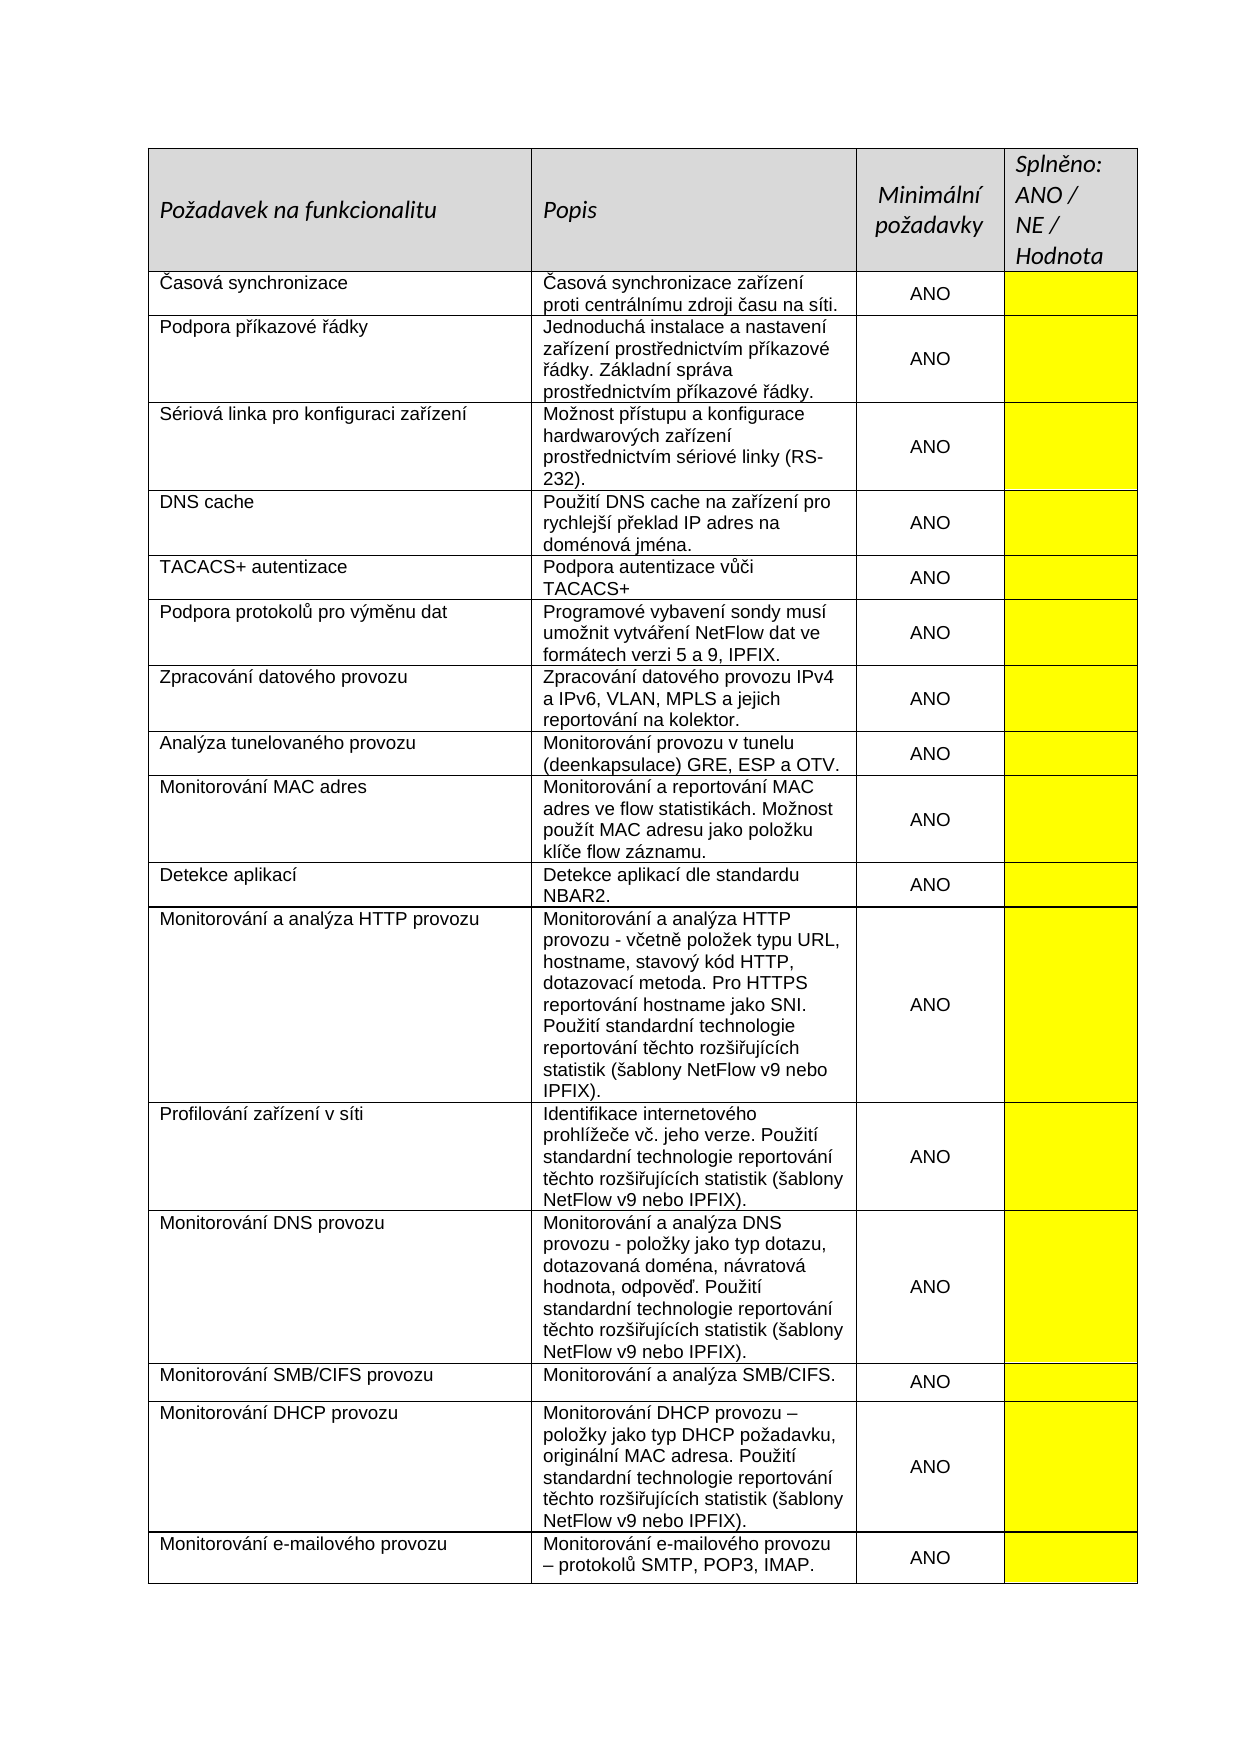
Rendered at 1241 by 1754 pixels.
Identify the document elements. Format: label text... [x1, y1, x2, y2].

table_cell Monitorování a reportování MAC adres ve flow statistikách. Možnost použít MAC adresu jako položku klíče flow záznamu. [532, 776, 856, 862]
table_cell ANO [857, 776, 1004, 862]
table_cell Monitorování DHCP provozu [149, 1402, 531, 1531]
table_cell Zpracování datového provozu [149, 666, 531, 731]
table_cell [1005, 556, 1137, 599]
table_header Splněno: ANO / NE / Hodnota [1005, 149, 1137, 271]
table_cell [1005, 1103, 1137, 1210]
table_cell ANO [857, 403, 1004, 489]
table_cell ANO [857, 1103, 1004, 1210]
table_cell Monitorování e-mailového provozu – protokolů SMTP, POP3, IMAP. [532, 1533, 856, 1582]
table_cell Monitorování a analýza SMB/CIFS. [532, 1364, 856, 1401]
table_cell ANO [857, 666, 1004, 731]
table_cell [1005, 403, 1137, 489]
table_cell ANO [857, 600, 1004, 665]
table_cell ANO [857, 908, 1004, 1102]
table_cell Monitorování DNS provozu [149, 1211, 531, 1362]
table_cell [1005, 666, 1137, 731]
table_cell [1005, 908, 1137, 1102]
table_cell [1005, 776, 1137, 862]
table_cell ANO [857, 863, 1004, 906]
table_cell Detekce aplikací [149, 863, 531, 906]
table_cell Monitorování a analýza HTTP provozu - včetně položek typu URL, hostname, stavový kód HTTP, dotazovací metoda. Pro HTTPS reportování hostname jako SNI. Použití standardní technologie reportování těchto rozšiřujících statistik (šablony NetFlow v9 nebo IPFIX). [532, 908, 856, 1102]
table_cell [1005, 1211, 1137, 1362]
table_cell ANO [857, 1533, 1004, 1582]
table_cell Analýza tunelovaného provozu [149, 732, 531, 775]
table_cell [1005, 600, 1137, 665]
table_cell [1005, 491, 1137, 555]
table_cell [1005, 732, 1137, 775]
table_cell ANO [857, 491, 1004, 555]
table_cell Sériová linka pro konfiguraci zařízení [149, 403, 531, 489]
table_cell ANO [857, 556, 1004, 599]
table_cell ANO [857, 732, 1004, 775]
table_cell Podpora příkazové řádky [149, 316, 531, 402]
table_header Popis [532, 149, 856, 271]
table_cell [1005, 1364, 1137, 1401]
table_header Minimální požadavky [857, 149, 1004, 271]
table_cell Monitorování a analýza DNS provozu - položky jako typ dotazu, dotazovaná doména, návratová hodnota, odpověď. Použití standardní technologie reportování těchto rozšiřujících statistik (šablony NetFlow v9 nebo IPFIX). [532, 1211, 856, 1362]
table_cell Zpracování datového provozu IPv4 a IPv6, VLAN, MPLS a jejich reportování na kolektor. [532, 666, 856, 731]
table_cell Monitorování MAC adres [149, 776, 531, 862]
table_cell ANO [857, 1402, 1004, 1531]
table_cell Jednoduchá instalace a nastavení zařízení prostřednictvím příkazové řádky. Základní správa prostřednictvím příkazové řádky. [532, 316, 856, 402]
table_cell Monitorování a analýza HTTP provozu [149, 908, 531, 1102]
table_cell Časová synchronizace [149, 272, 531, 315]
table_cell Monitorování e-mailového provozu [149, 1533, 531, 1582]
table_cell Programové vybavení sondy musí umožnit vytváření NetFlow dat ve formátech verzi 5 a 9, IPFIX. [532, 600, 856, 665]
table_cell Monitorování SMB/CIFS provozu [149, 1364, 531, 1401]
table_cell Podpora autentizace vůči TACACS+ [532, 556, 856, 599]
table_cell DNS cache [149, 491, 531, 555]
table_cell Možnost přístupu a konfigurace hardwarových zařízení prostřednictvím sériové linky (RS-232). [532, 403, 856, 489]
table_cell Identifikace internetového prohlížeče vč. jeho verze. Použití standardní technologie reportování těchto rozšiřujících statistik (šablony NetFlow v9 nebo IPFIX). [532, 1103, 856, 1210]
table_header Požadavek na funkcionalitu [149, 149, 531, 271]
table_cell TACACS+ autentizace [149, 556, 531, 599]
table_cell [1005, 1533, 1137, 1582]
table_cell [1005, 316, 1137, 402]
table_cell ANO [857, 1211, 1004, 1362]
table_cell Detekce aplikací dle standardu NBAR2. [532, 863, 856, 906]
table_cell [1005, 863, 1137, 906]
table_cell Monitorování DHCP provozu – položky jako typ DHCP požadavku, originální MAC adresa. Použití standardní technologie reportování těchto rozšiřujících statistik (šablony NetFlow v9 nebo IPFIX). [532, 1402, 856, 1531]
table_cell [1005, 1402, 1137, 1531]
table_cell ANO [857, 316, 1004, 402]
table_cell Podpora protokolů pro výměnu dat [149, 600, 531, 665]
table_cell Monitorování provozu v tunelu (deenkapsulace) GRE, ESP a OTV. [532, 732, 856, 775]
table_cell Časová synchronizace zařízení proti centrálnímu zdroji času na síti. [532, 272, 856, 315]
table_cell ANO [857, 1364, 1004, 1401]
table_cell [1005, 272, 1137, 315]
table_cell Použití DNS cache na zařízení pro rychlejší překlad IP adres na doménová jména. [532, 491, 856, 555]
table_cell ANO [857, 272, 1004, 315]
table_cell Profilování zařízení v síti [149, 1103, 531, 1210]
